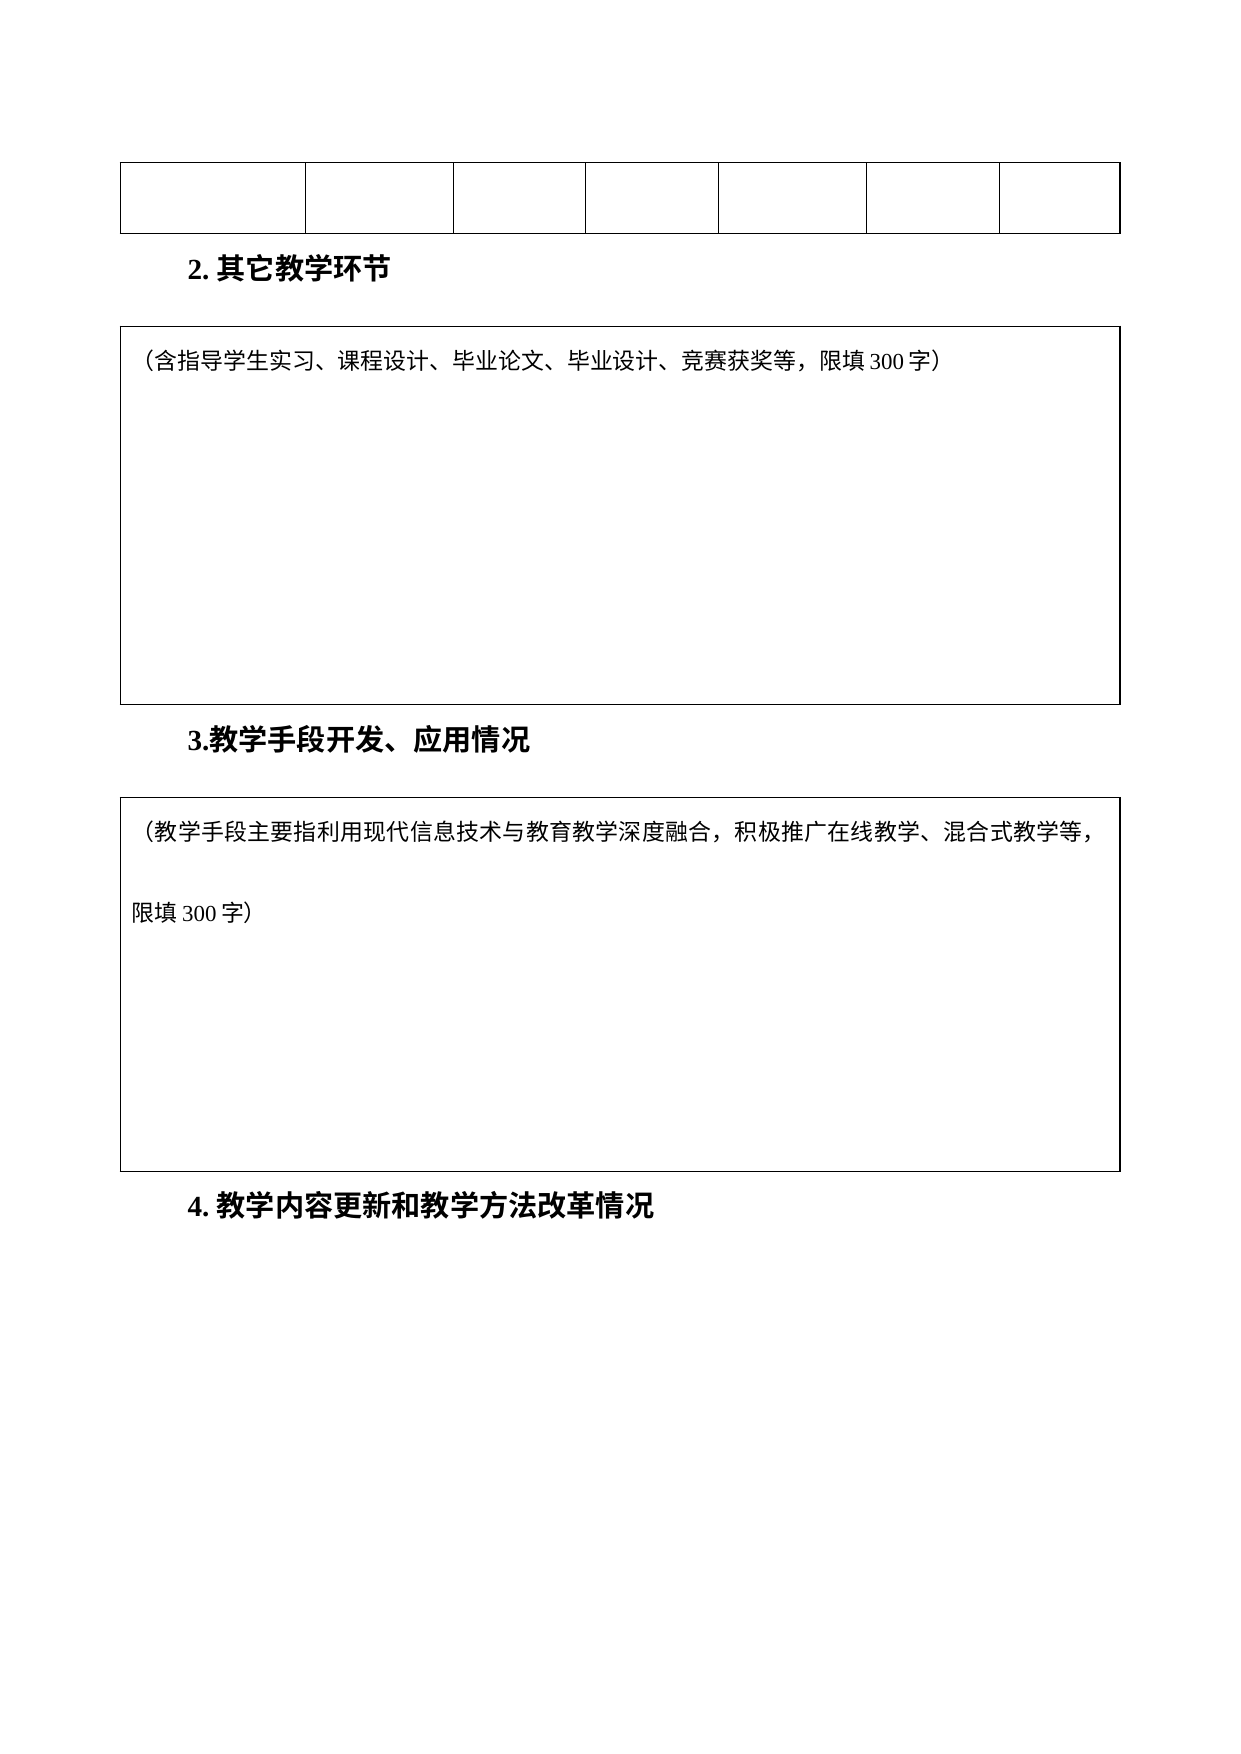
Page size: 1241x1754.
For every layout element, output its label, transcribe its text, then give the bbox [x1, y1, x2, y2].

text 3.教学手段开发、应用情况 [187, 705, 1053, 770]
text 4. 教学内容更新和教学方法改革情况 [187, 1172, 1053, 1237]
table_cell [719, 163, 866, 233]
table_cell [867, 163, 999, 233]
table_cell [586, 163, 718, 233]
table_header （教学手段主要指利用现代信息技术与教育教学深度融合，积极推广在线教学、混合式教学等，限填300字） [121, 798, 1119, 1171]
text 2. 其它教学环节 [187, 234, 1053, 299]
table_cell [306, 163, 453, 233]
table_cell [1000, 163, 1119, 233]
table_cell [121, 163, 305, 233]
table_header （含指导学生实习、课程设计、毕业论文、毕业设计、竞赛获奖等，限填300字） [121, 327, 1119, 704]
table_cell [454, 163, 585, 233]
